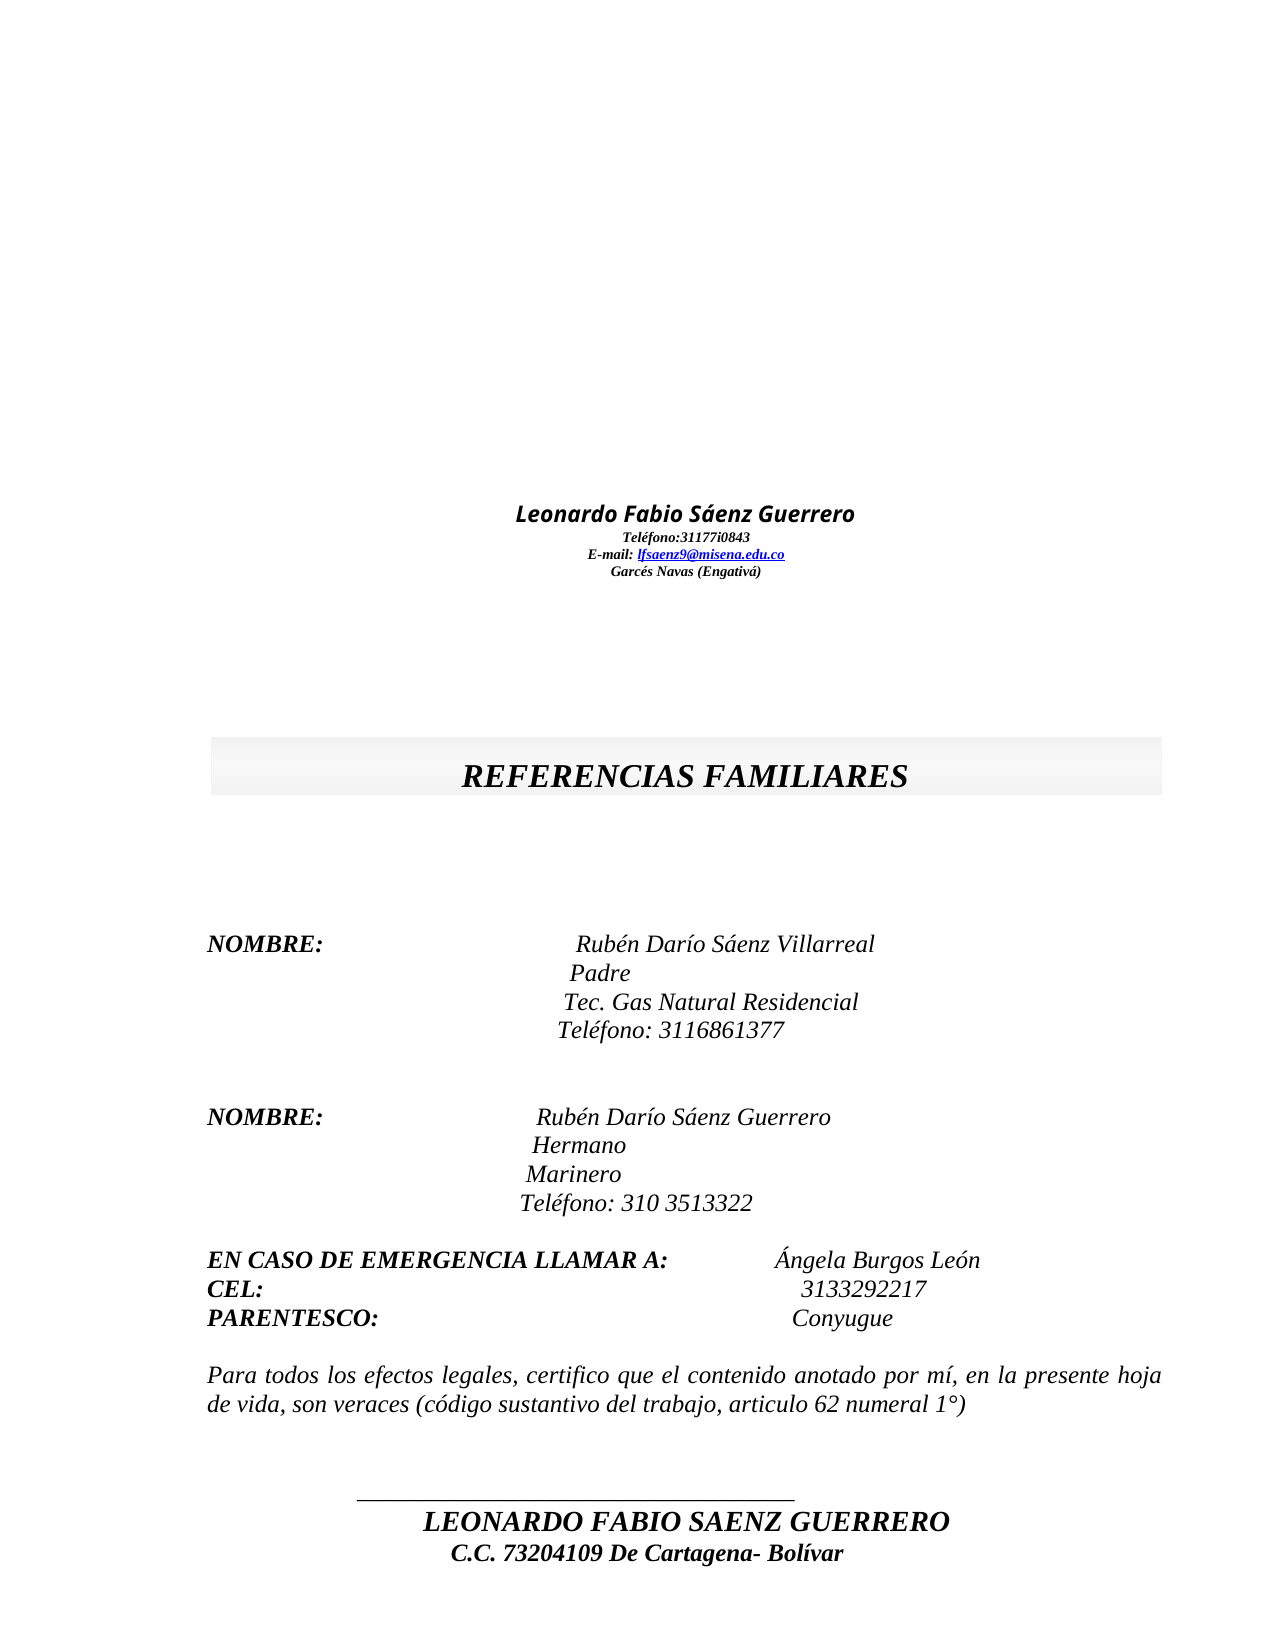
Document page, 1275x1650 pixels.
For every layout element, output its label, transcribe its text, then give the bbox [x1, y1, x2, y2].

text Hermano [207, 1130, 1167, 1159]
text NOMBRE: Rubén Darío Sáenz Guerrero [207, 1102, 1167, 1130]
text PARENTESCO: Conyugue [207, 1303, 1167, 1332]
text EN CASO DE EMERGENCIA LLAMAR A: Ángela Burgos León [207, 1245, 1167, 1274]
text Marinero [207, 1159, 1167, 1188]
text Garcés Navas (Engativá) [207, 562, 1167, 579]
text Teléfono:31177i0843 [207, 529, 1167, 546]
text C.C. 73204109 De Cartagena- Bolívar [207, 1538, 1167, 1566]
subtitle Leonardo Fabio Sáenz Guerrero [207, 498, 1167, 529]
subtitle REFERENCIAS FAMILIARES [207, 757, 1167, 795]
text Teléfono: 3116861377 [207, 1015, 1167, 1044]
text Para todos los efectos legales, certifico que el contenido anotado por mí, en la presente hoja de vida, son veraces (código sustantivo del trabajo, articulo 62 numeral 1°) [207, 1360, 1167, 1418]
text LEONARDO FABIO SAENZ GUERRERO [207, 1504, 1167, 1538]
text Tec. Gas Natural Residencial [207, 987, 1167, 1015]
text Padre [207, 958, 1167, 987]
text ___________________________________ [207, 1475, 1167, 1504]
text CEL: 3133292217 [207, 1274, 1167, 1303]
text Teléfono: 310 3513322 [207, 1188, 1167, 1217]
text E-mail: lfsaenz9@misena.edu.co [207, 546, 1167, 562]
text NOMBRE: Rubén Darío Sáenz Villarreal [207, 929, 1167, 958]
